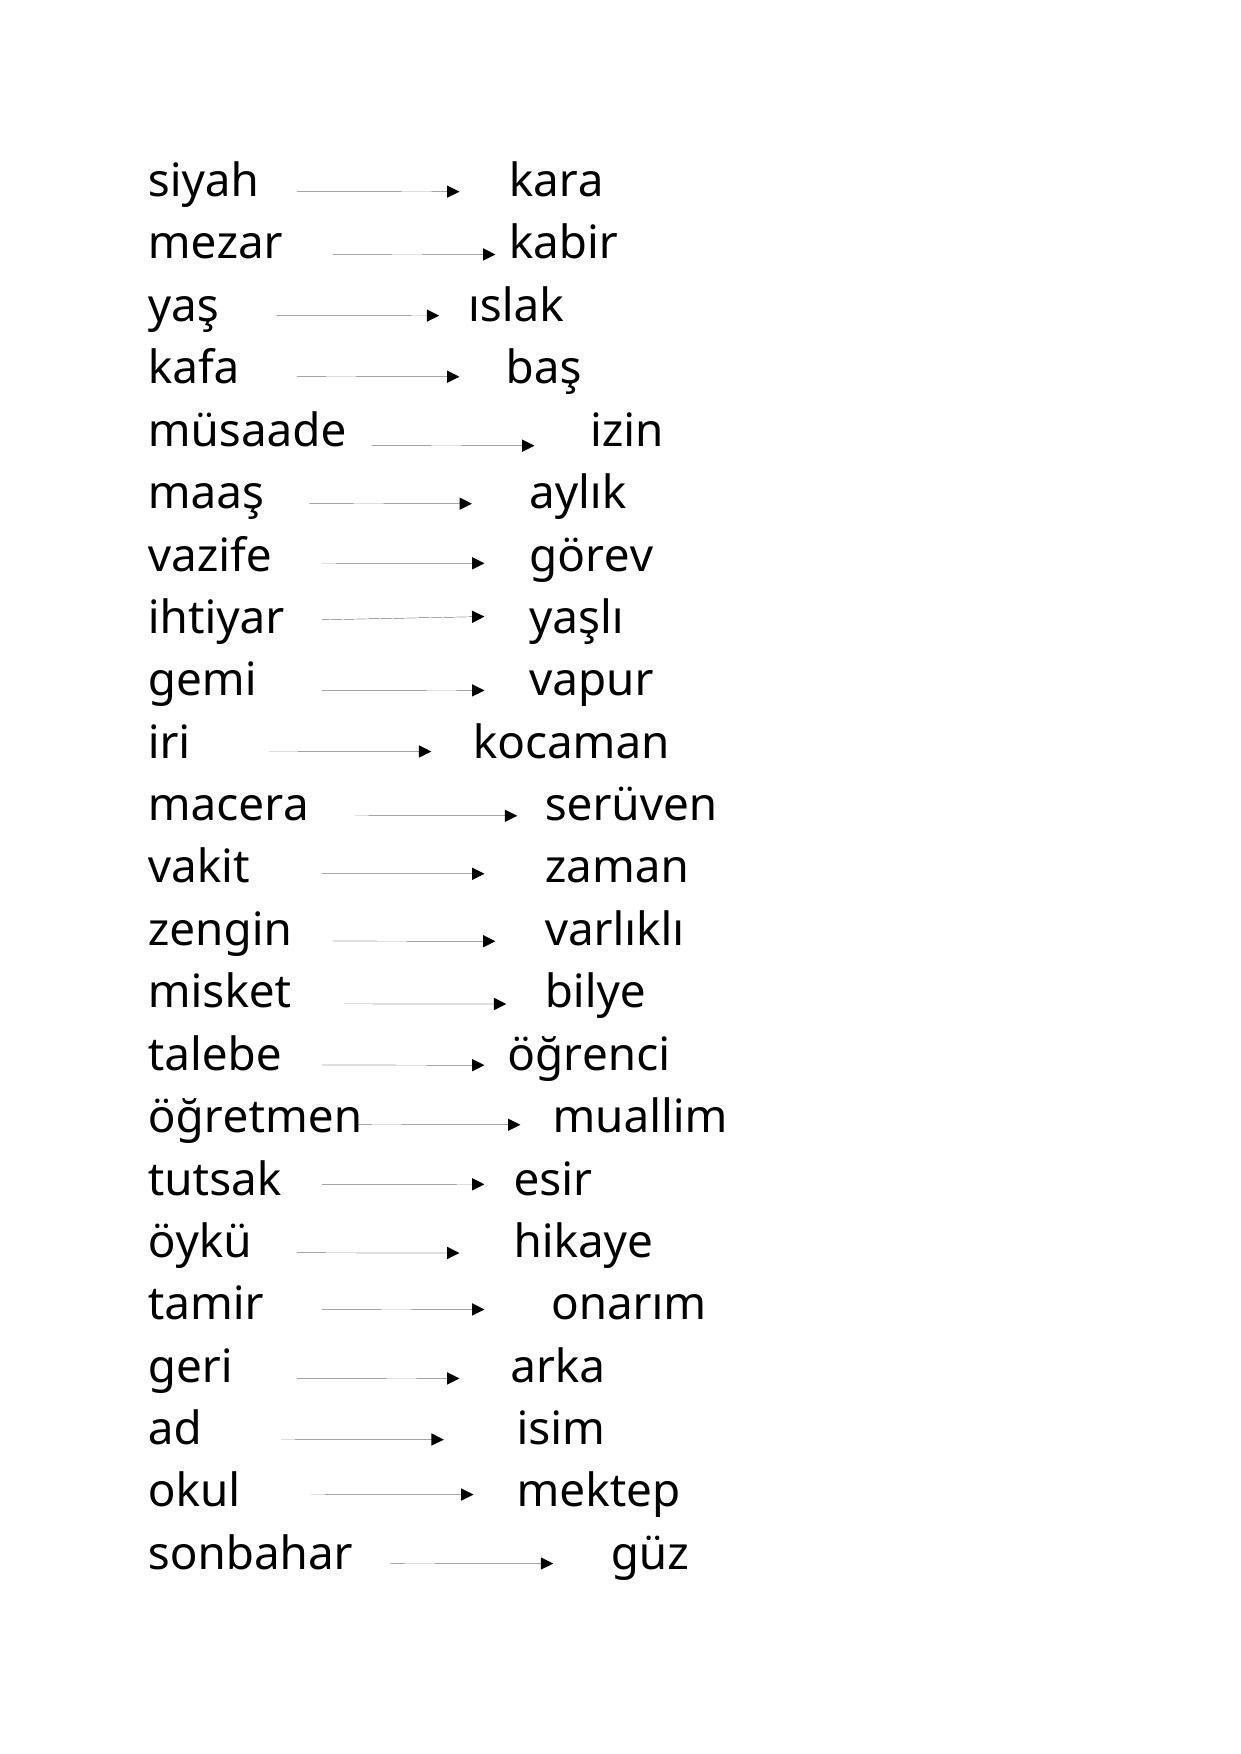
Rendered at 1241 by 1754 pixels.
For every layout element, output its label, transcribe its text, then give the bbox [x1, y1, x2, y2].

text mezar kabir [148, 210, 1152, 272]
text öykü hikaye [148, 1208, 1152, 1271]
text geri arka [148, 1333, 1152, 1396]
text siyah kara [148, 148, 1152, 210]
text tamir onarım [148, 1271, 1152, 1333]
text öğretmen muallim [148, 1083, 1152, 1146]
text ad isim [148, 1396, 1152, 1458]
text ihtiyar yaşlı [148, 584, 1152, 647]
text macera serüven [148, 772, 1152, 834]
text vazife görev [148, 522, 1152, 584]
text misket bilye [148, 959, 1152, 1021]
text sonbahar güz [148, 1520, 1152, 1583]
text okul mektep [148, 1458, 1152, 1520]
text vakit zaman [148, 834, 1152, 896]
text iri kocaman [148, 709, 1152, 772]
text maaş aylık [148, 459, 1152, 522]
text zengin varlıklı [148, 896, 1152, 959]
text müsaade izin [148, 397, 1152, 459]
text gemi vapur [148, 647, 1152, 709]
text yaş ıslak [148, 272, 1152, 335]
text tutsak esir [148, 1146, 1152, 1208]
text talebe öğrenci [148, 1021, 1152, 1083]
text kafa baş [148, 335, 1152, 397]
